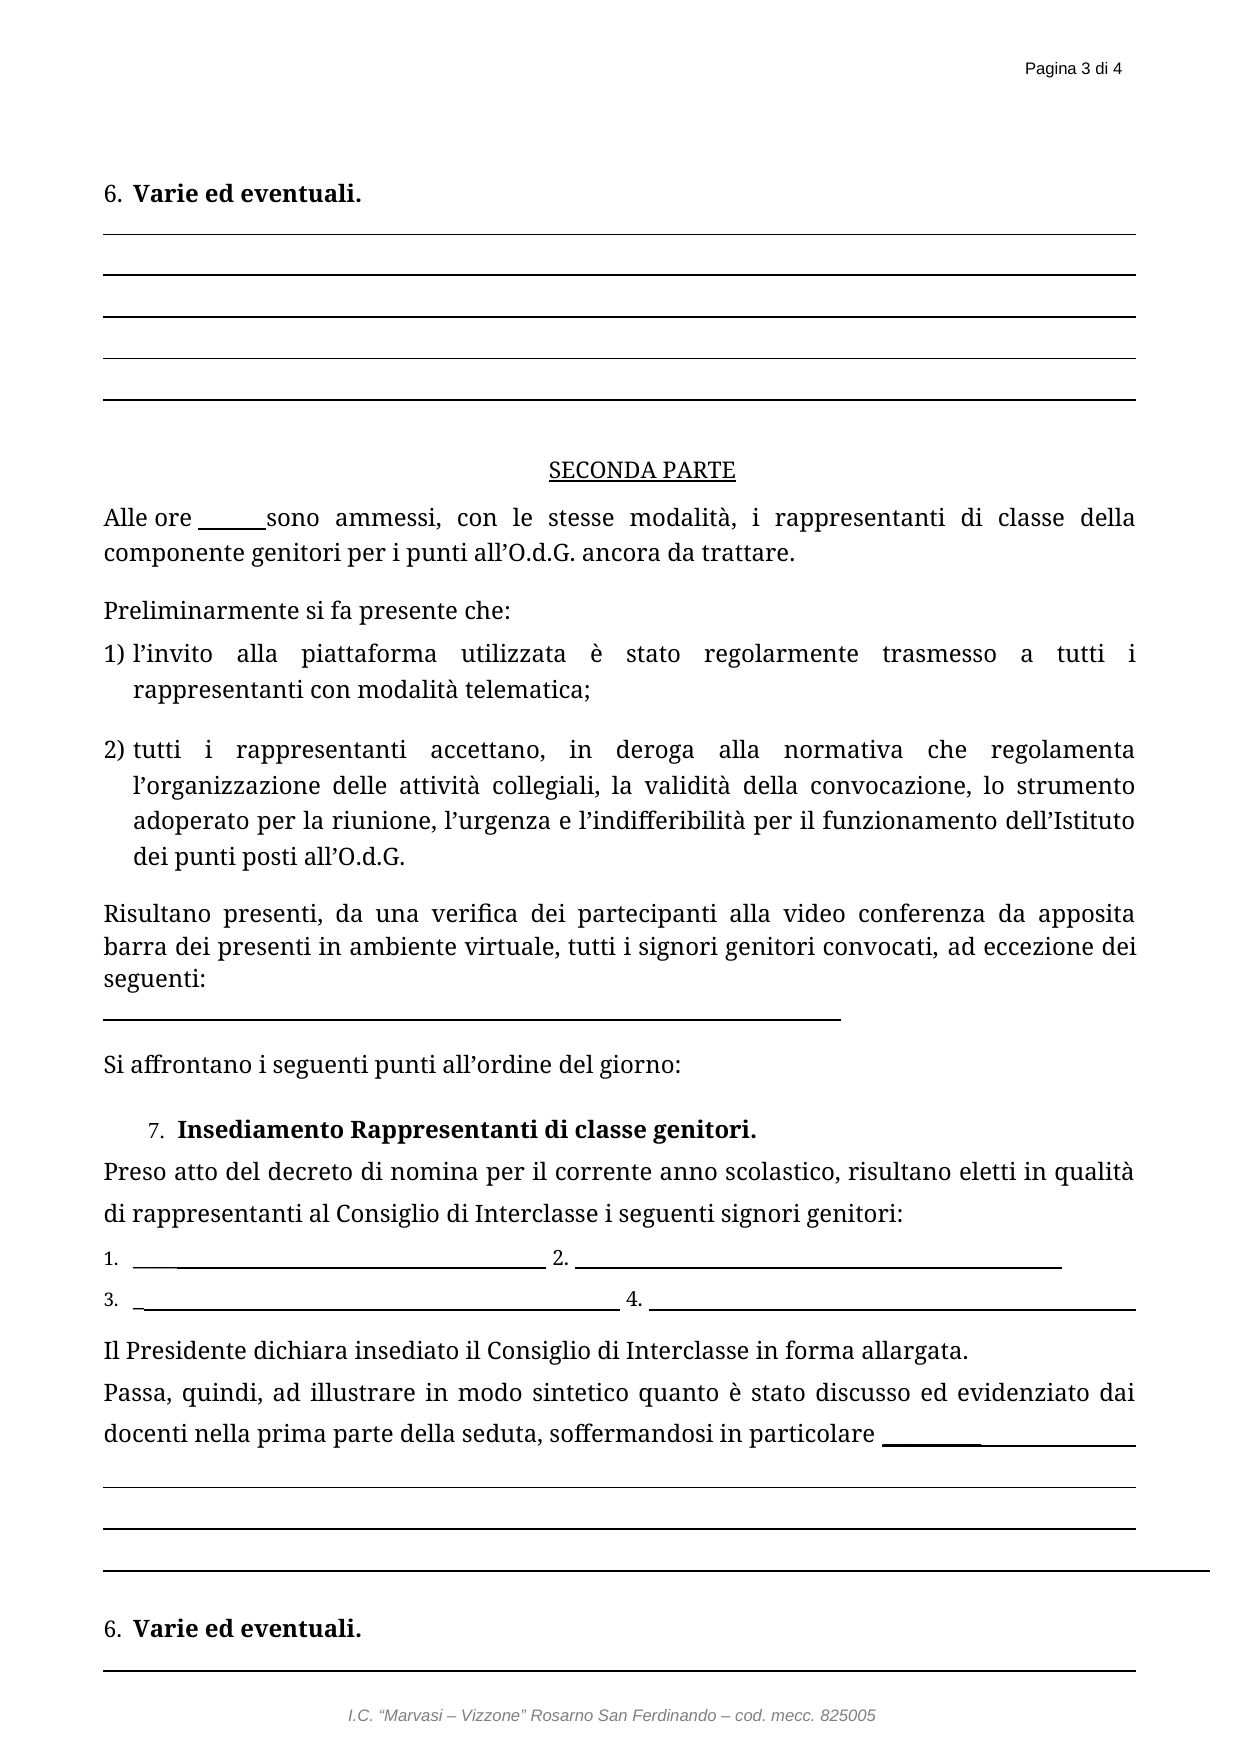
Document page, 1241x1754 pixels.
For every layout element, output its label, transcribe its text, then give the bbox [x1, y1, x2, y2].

list _ 4. [103, 1272, 1137, 1314]
text Alle ore sono ammessi, con le stesse modalità, i rappresentanti di classe della componente genitori per i punti all’O.d.G. ancora da trattare. [103, 498, 1137, 568]
text 1) l’invito alla piattaforma utilizzata è stato regolarmente trasmesso a tutti i rappresentanti con modalità telematica; [103, 634, 1137, 705]
text Risultano presenti, da una verifica dei partecipanti alla video conferenza da apposita barra dei presenti in ambiente virtuale, tutti i signori genitori convocati, ad eccezione dei seguenti: [103, 897, 1137, 995]
text Si affrontano i seguenti punti all’ordine del giorno: [103, 1048, 1137, 1080]
text Il Presidente dichiara insediato il Consiglio di Interclasse in forma allargata. [103, 1326, 1137, 1368]
list Preso atto del decreto di nomina per il corrente anno scolastico, risultano eletti in qualità di rappresentanti al Consiglio di Interclasse i seguenti signori genitori: [103, 1147, 1137, 1230]
list ____ 2. [103, 1230, 1137, 1272]
text Preliminarmente si fa presente che: [103, 593, 1137, 626]
list Insediamento Rappresentanti di classe genitori. [148, 1105, 1137, 1147]
text Passa, quindi, ad illustrare in modo sintetico quanto è stato discusso ed evidenziato dai docenti nella prima parte della seduta, soffermandosi in particolare _________ [103, 1368, 1137, 1570]
text 2) tutti i rappresentanti accettano, in deroga alla normativa che regolamenta l’organizzazione delle attività collegiali, la validità della convocazione, lo strumento adoperato per la riunione, l’urgenza e l’indifferibilità per il funzionamento dell’Istituto dei punti posti all’O.d.G. [103, 730, 1137, 872]
text 6. Varie ed eventuali. [103, 177, 1137, 209]
text SECONDA PARTE [148, 454, 1137, 485]
list Varie ed eventuali. [103, 1612, 1122, 1644]
